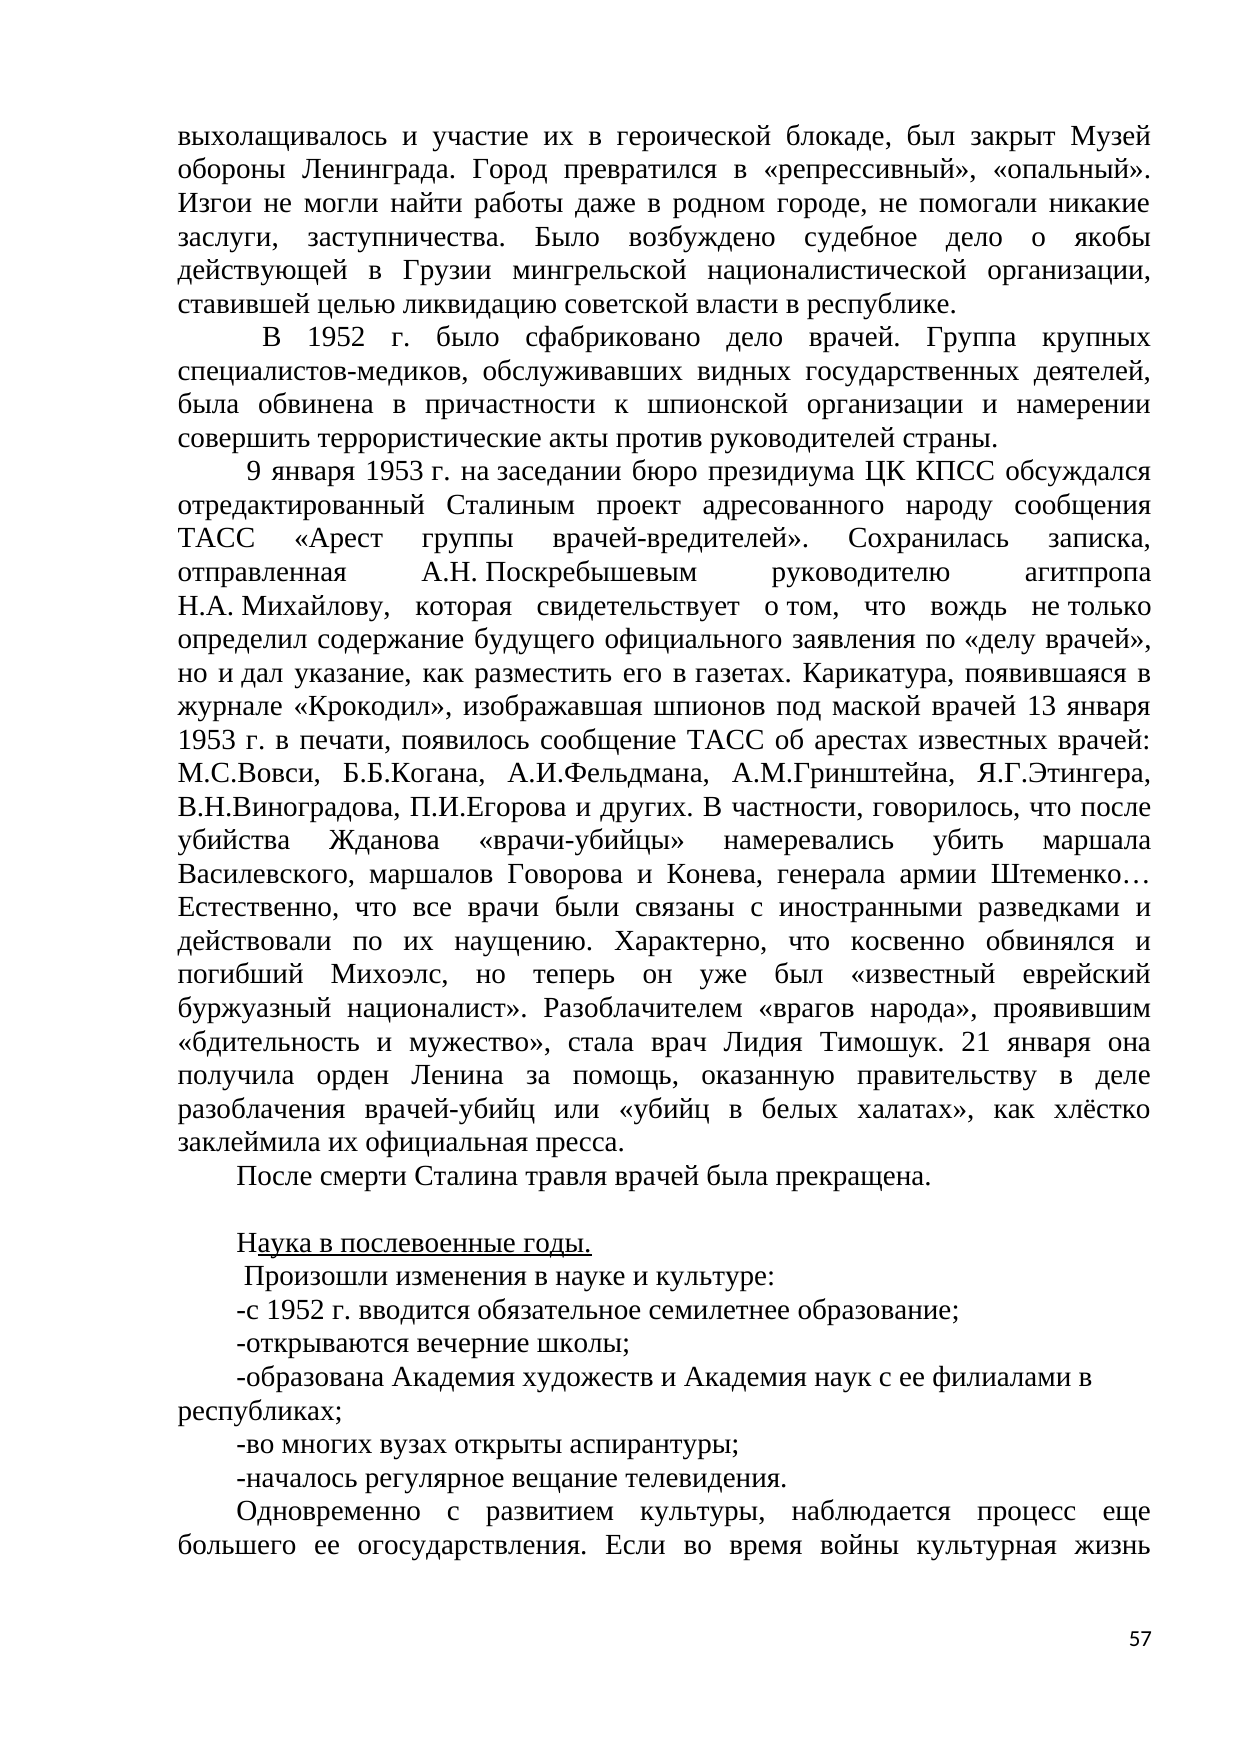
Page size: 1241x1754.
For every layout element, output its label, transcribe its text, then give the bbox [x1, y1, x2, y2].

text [177, 118, 1152, 319]
text В 1952 г. было сфабриковано дело врачей. Группа крупных специалистов-медиков, обслуживавших видных государственных деятелей, была обвинена в причастности к шпионской организации и намерении совершить террористические акты против руководителей страны. [177, 319, 1152, 453]
text После смерти Сталина травля врачей была прекращена. [177, 1158, 1152, 1191]
text Наука в послевоенные годы. [177, 1225, 1152, 1258]
text -открываются вечерние школы; [177, 1326, 1152, 1359]
text Произошли изменения в науке и культуре: [177, 1258, 1152, 1292]
text 9 января 1953 г. на заседании бюро президиума ЦК КПСС обсуждался отредактированный Сталиным проект адресованного народу сообщения ТАСС «Арест группы врачей-вредителей». Сохранилась записка, отправленная А.Н. Поскребышевым руководителю агитпропа Н.А. Михайлову, которая свидетельствует о том, что вождь не только определил содержание будущего официального заявления по «делу врачей», но и дал указание, как разместить его в газетах. Карикатура, появившаяся в журнале «Крокодил», изображавшая шпионов под маской врачей 13 января 1953 г. в печати, появилось сообщение ТАСС об арестах известных врачей: М.С.Вовси, Б.Б.Когана, А.И.Фельдмана, А.М.Гринштейна, Я.Г.Этингера, В.Н.Виноградова, П.И.Егорова и других. В частности, говорилось, что после убийства Жданова «врачи-убийцы» намеревались убить маршала Василевского, маршалов Говорова и Конева, генерала армии Штеменко… Естественно, что все врачи были связаны с иностранными разведками и действовали по их наущению. Характерно, что косвенно обвинялся и погибший Михоэлс, но теперь он уже был «известный еврейский буржуазный националист». Разоблачителем «врагов народа», проявившим «бдительность и мужество», стала врач Лидия Тимошук. 21 января она получила орден Ленина за помощь, оказанную правительству в деле разоблачения врачей-убийц или «убийц в белых халатах», как хлёстко заклеймила их официальная пресса. [177, 453, 1152, 1158]
text -началось регулярное вещание телевидения. [177, 1460, 1152, 1493]
text -образована Академия художеств и Академия наук с ее филиалами в республиках; [177, 1359, 1152, 1426]
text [177, 1493, 1152, 1560]
text -с 1952 г. вводится обязательное семилетнее образование; [177, 1292, 1152, 1326]
text -во многих вузах открыты аспирантуры; [177, 1426, 1152, 1460]
